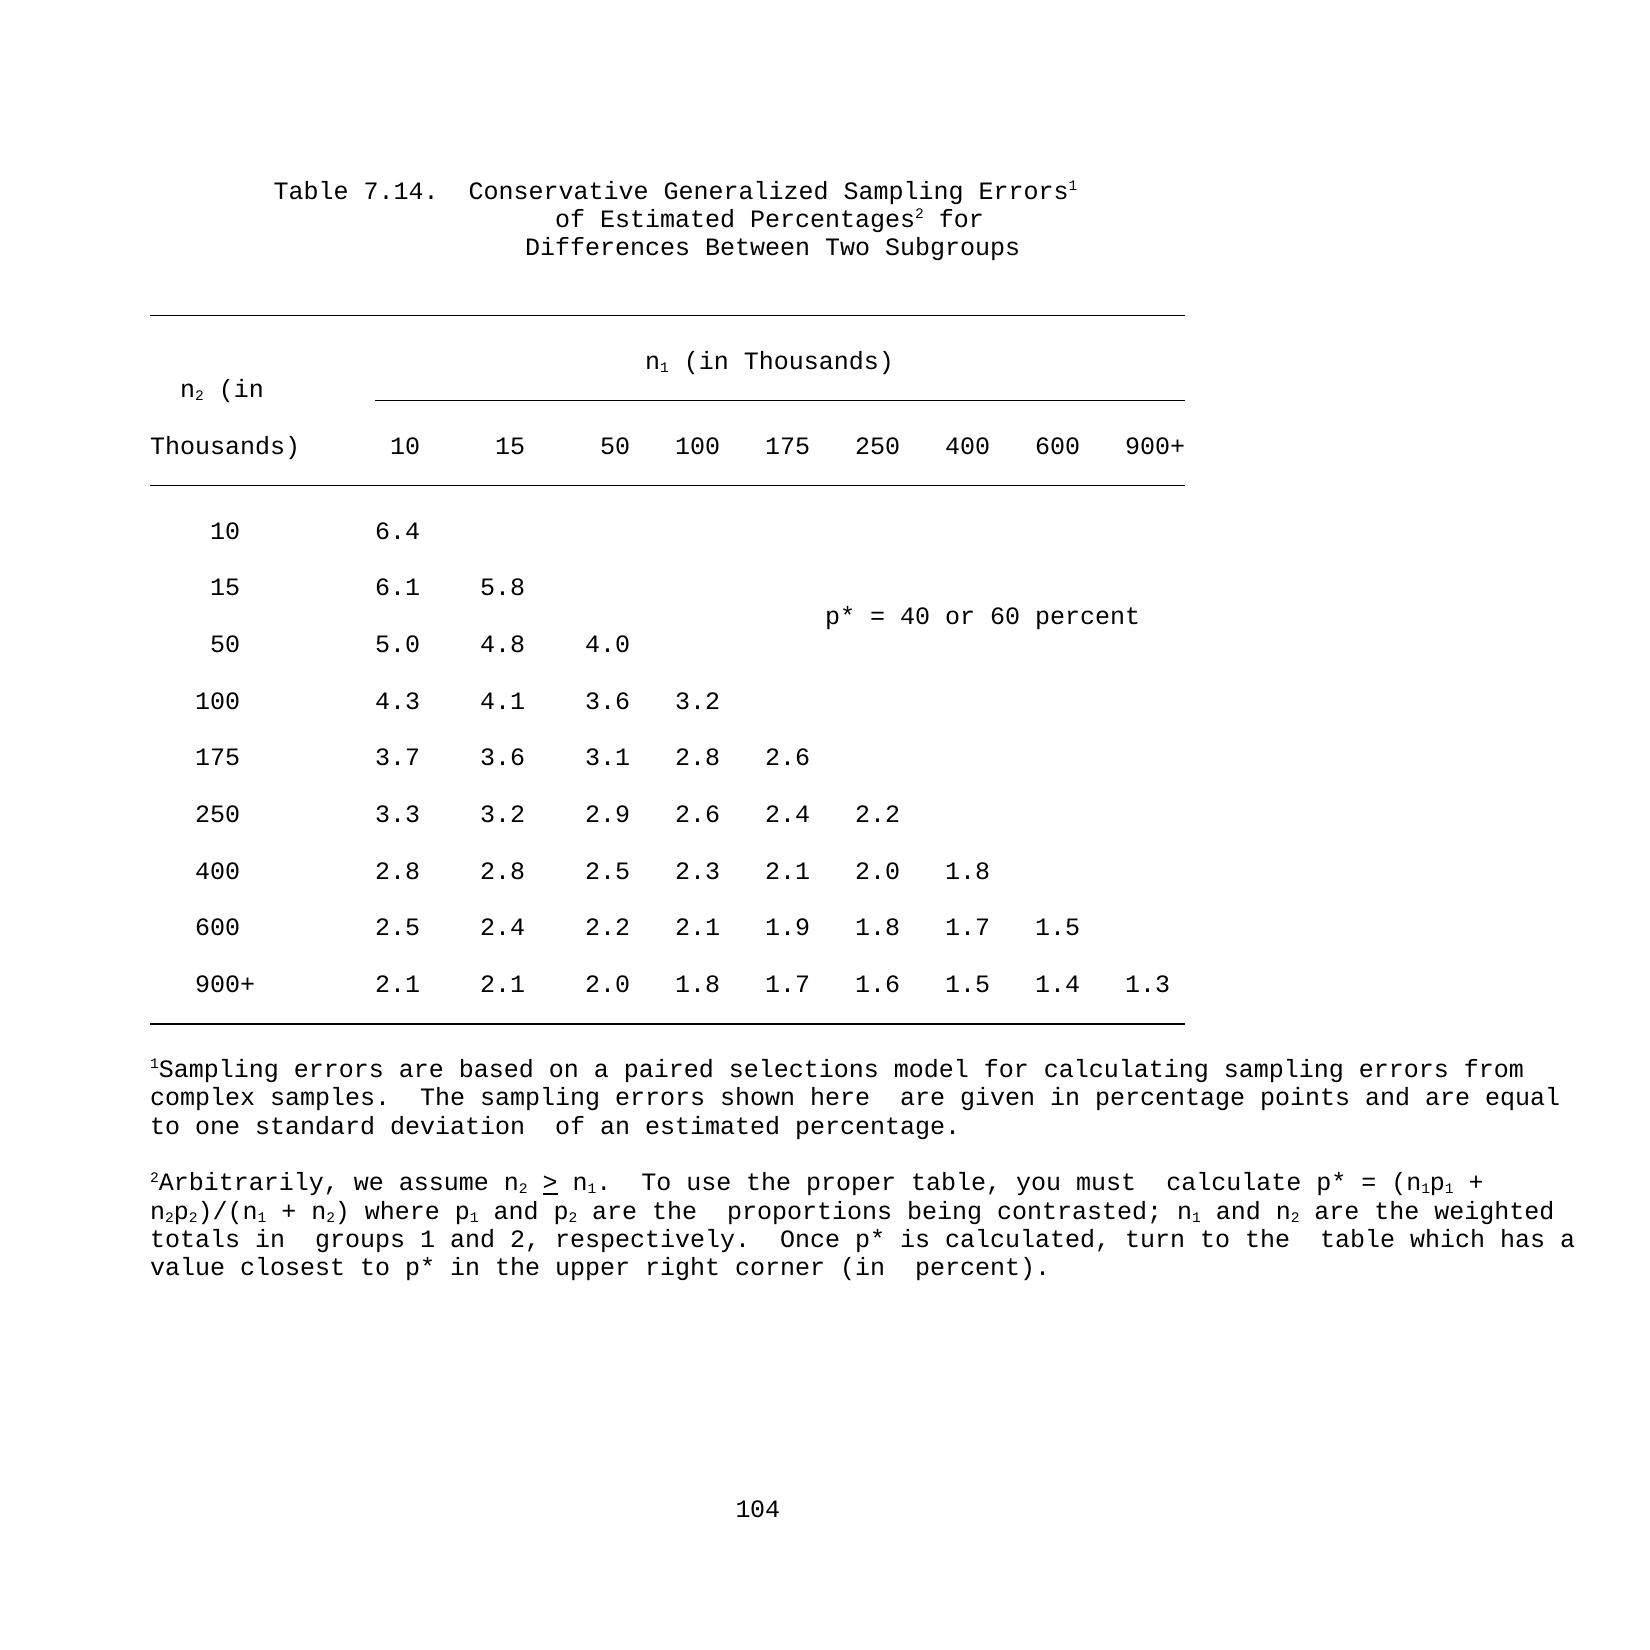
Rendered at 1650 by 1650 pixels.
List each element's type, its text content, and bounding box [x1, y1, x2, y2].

text 100 4.3 4.1 3.6 3.2 [150, 688, 1575, 717]
text 250 3.3 3.2 2.9 2.6 2.4 2.2 [150, 802, 1575, 830]
text of Estimated Percentages2 for [150, 207, 1575, 235]
text n1 (in Thousands) [150, 348, 1575, 377]
text 50 5.0 4.8 4.0 [150, 632, 1575, 660]
text Differences Between Two Subgroups [150, 235, 1575, 263]
text p* = 40 or 60 percent [150, 603, 1575, 632]
text n2 (in [150, 377, 1575, 405]
text Thousands) 10 15 50 100 175 250 400 600 900+ [150, 433, 1575, 462]
text Table 7.14. Conservative Generalized Sampling Errors1 [150, 178, 1575, 207]
text 600 2.5 2.4 2.2 2.1 1.9 1.8 1.7 1.5 [150, 915, 1575, 943]
text 900+ 2.1 2.1 2.0 1.8 1.7 1.6 1.5 1.4 1.3 [150, 972, 1575, 1000]
text 175 3.7 3.6 3.1 2.8 2.6 [150, 745, 1575, 773]
text 2Arbitrarily, we assume n2 > n1. To use the proper table, you must calculate p* = (n1p1 + n2p2)/(n1 + n2) where p1 and p2 are the proportions being contrasted; n1 and n2 are the weighted totals in groups 1 and 2, respectively. Once p* is calculated, turn to the table which has a value closest to p* in the upper right corner (in percent). [150, 1170, 1575, 1283]
text 10 6.4 [150, 518, 1575, 547]
text 400 2.8 2.8 2.5 2.3 2.1 2.0 1.8 [150, 858, 1575, 887]
text 15 6.1 5.8 [150, 575, 1575, 603]
text 1Sampling errors are based on a paired selections model for calculating sampling errors from complex samples. The sampling errors shown here are given in percentage points and are equal to one standard deviation of an estimated percentage. [150, 1057, 1575, 1142]
